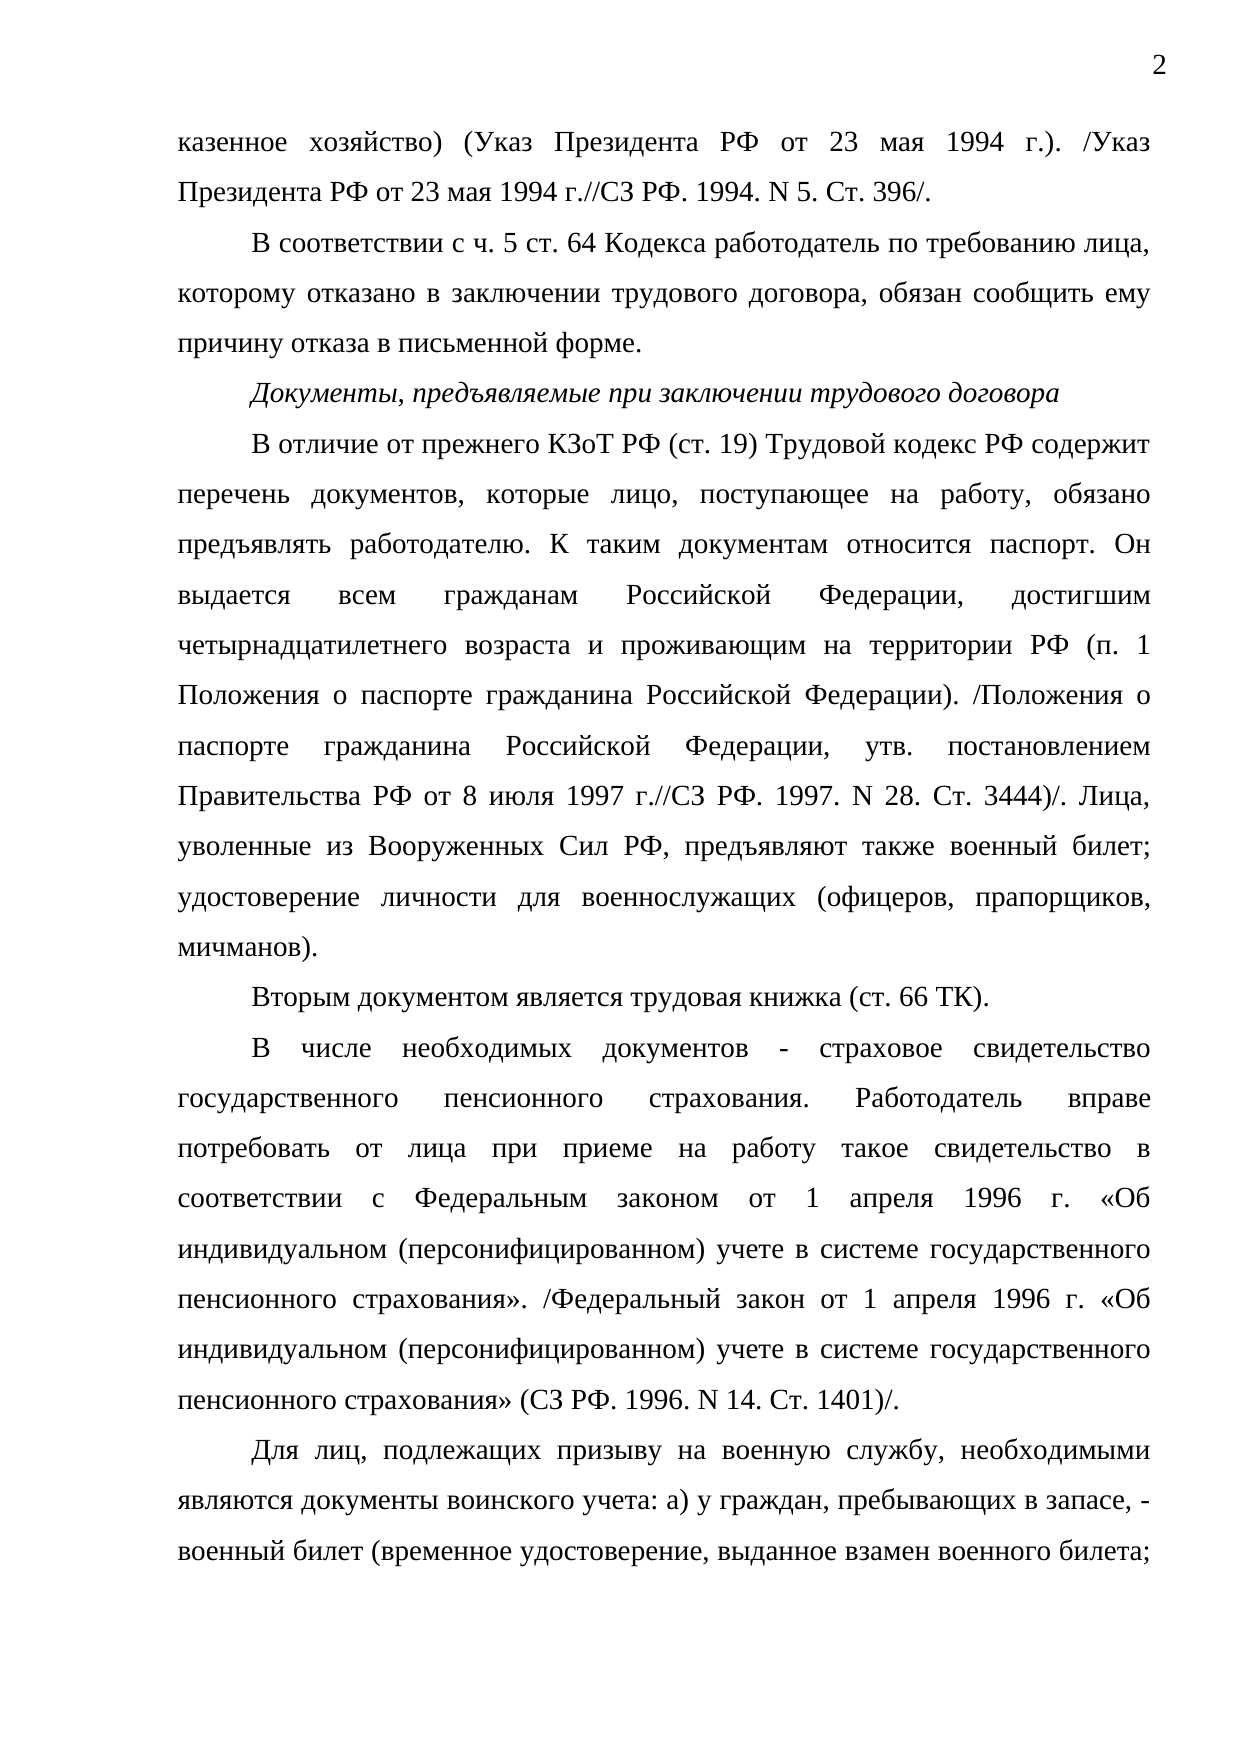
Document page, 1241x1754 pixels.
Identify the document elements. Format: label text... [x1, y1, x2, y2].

text В числе необходимых документов - страховое свидетельство государственного пенсионного страхования. Работодатель вправе потребовать от лица при приеме на работу такое свидетельство в соответствии с Федеральным законом от 1 апреля 1996 г. «Об индивидуальном (персонифицированном) учете в системе государственного пенсионного страхования». /Федеральный закон от 1 апреля 1996 г. «Об индивидуальном (персонифицированном) учете в системе государственного пенсионного страхования» (СЗ РФ. 1996. N 14. Ст. 1401)/. [177, 1030, 1152, 1415]
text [177, 1432, 1152, 1566]
text В соответствии с ч. 5 ст. 64 Кодекса работодатель по требованию лица, которому отказано в заключении трудового договора, обязан сообщить ему причину отказа в письменной форме. [177, 225, 1152, 359]
text Документы, предъявляемые при заключении трудового договора [177, 376, 1152, 409]
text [177, 124, 1152, 208]
text В отличие от прежнего КЗоТ РФ (ст. 19) Трудовой кодекс РФ содержит перечень документов, которые лицо, поступающее на работу, обязано предъявлять работодателю. К таким документам относится паспорт. Он выдается всем гражданам Российской Федерации, достигшим четырнадцатилетнего возраста и проживающим на территории РФ (п. 1 Положения о паспорте гражданина Российской Федерации). /Положения о паспорте гражданина Российской Федерации, утв. постановлением Правительства РФ от 8 июля 1997 г.//СЗ РФ. 1997. N 28. Ст. 3444)/. Лица, уволенные из Вооруженных Сил РФ, предъявляют также военный билет; удостоверение личности для военнослужащих (офицеров, прапорщиков, мичманов). [177, 426, 1152, 963]
text Вторым документом является трудовая книжка (ст. 66 ТК). [177, 979, 1152, 1013]
